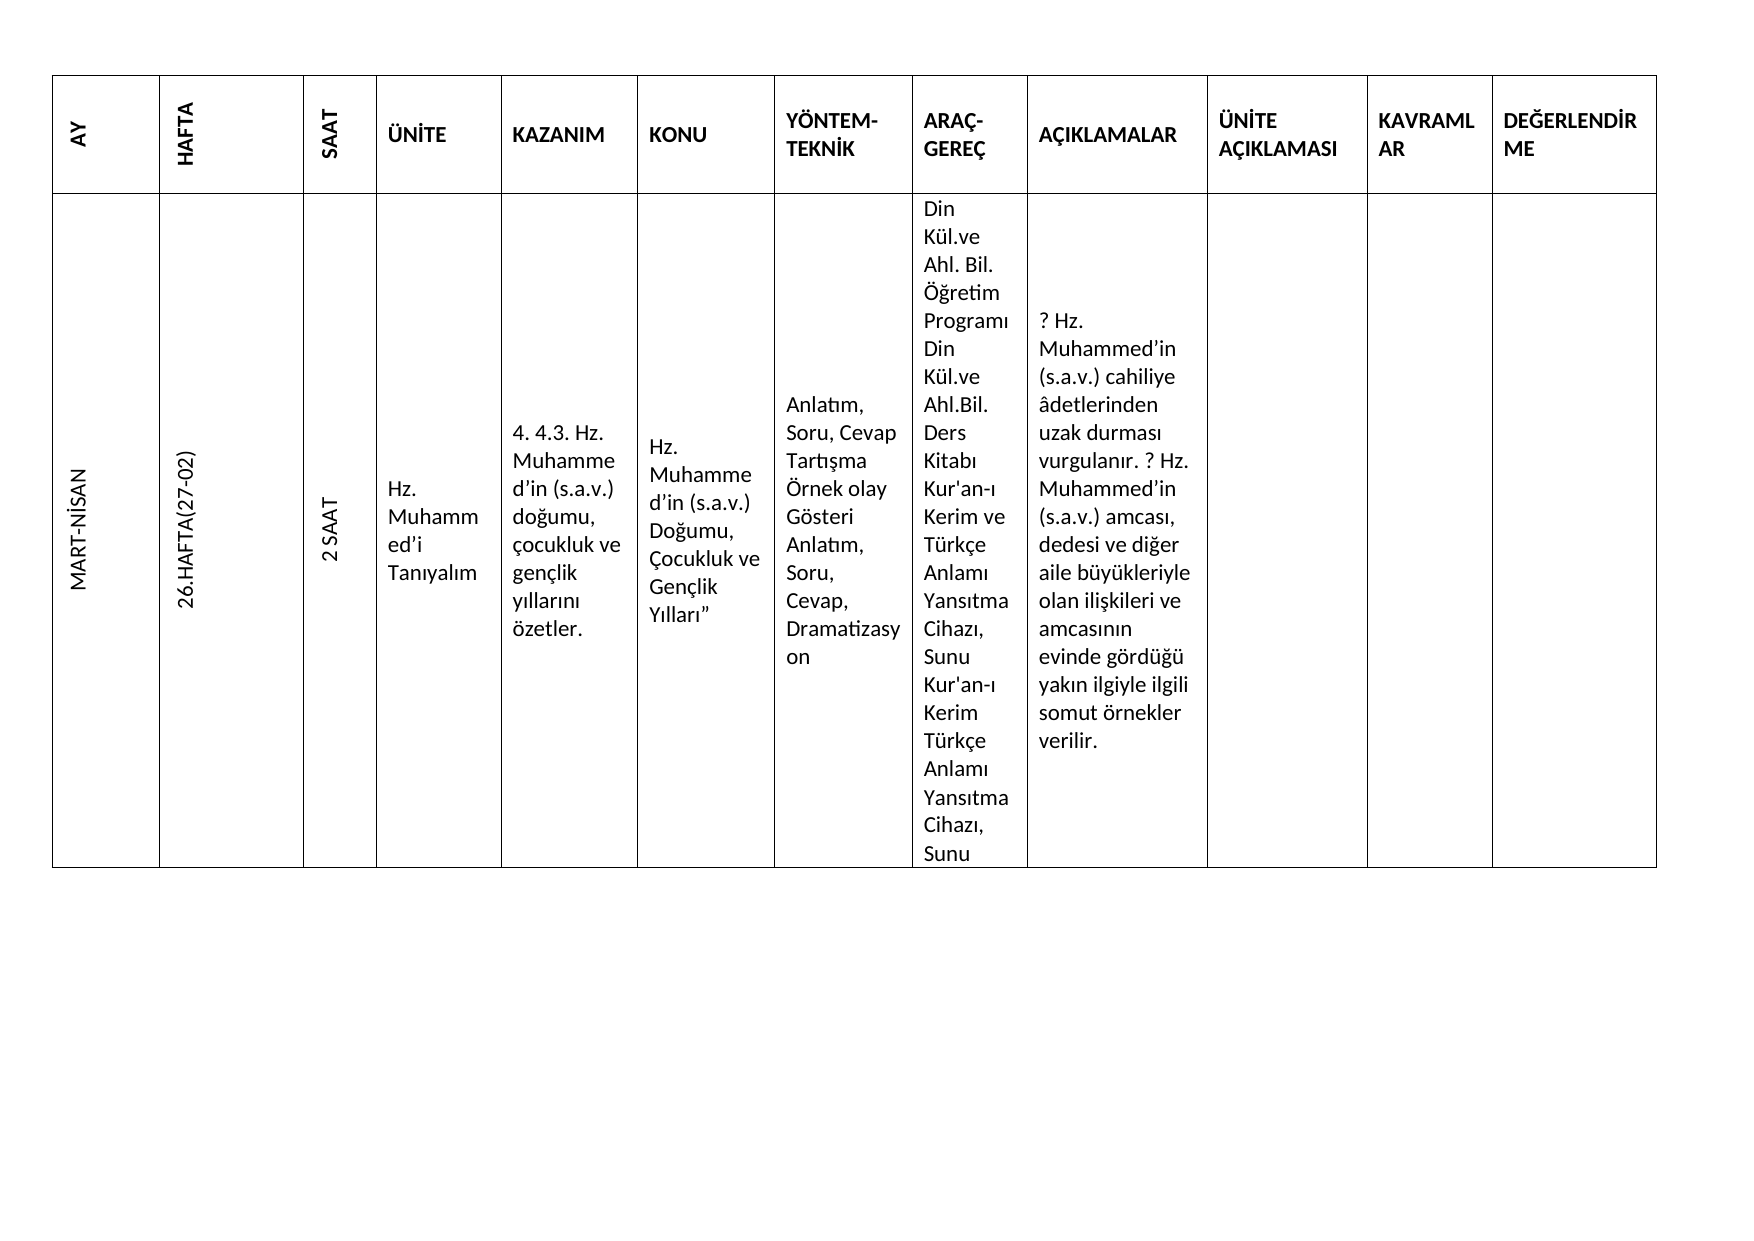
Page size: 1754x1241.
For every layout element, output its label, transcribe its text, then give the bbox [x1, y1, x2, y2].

table_header KONU [638, 76, 774, 193]
table_cell 4. 4.3. Hz. Muhammed’in (s.a.v.) doğumu, çocukluk ve gençlik yıllarını özetler. [502, 194, 637, 867]
table_header ÜNİTE [377, 76, 501, 193]
table_header HAFTA [160, 76, 303, 193]
table_header KAVRAMLAR [1368, 76, 1492, 193]
table_header ÜNİTE AÇIKLAMASI [1208, 76, 1367, 193]
table_header SAAT [304, 76, 376, 193]
table_header YÖNTEM-TEKNİK [775, 76, 912, 193]
table_cell [1208, 194, 1367, 867]
table_cell 2 SAAT [304, 194, 376, 867]
table_cell Hz. Muhammed’i Tanıyalım [377, 194, 501, 867]
table_cell 26.HAFTA(27-02) [160, 194, 303, 867]
table_header AY [53, 76, 159, 193]
table_cell Anlatım, Soru, Cevap Tartışma Örnek olay Gösteri Anlatım, Soru, Cevap, Dramatizasyon [775, 194, 912, 867]
table_cell Hz. Muhammed’in (s.a.v.) Doğumu, Çocukluk ve Gençlik Yılları” [638, 194, 774, 867]
table_header AÇIKLAMALAR [1028, 76, 1207, 193]
table_cell [1368, 194, 1492, 867]
table_cell Din Kül.ve Ahl. Bil. Öğretim Programı Din Kül.ve Ahl.Bil. Ders Kitabı Kur'an-ı Kerim ve Türkçe Anlamı Yansıtma Cihazı, Sunu Kur'an-ı Kerim Türkçe Anlamı Yansıtma Cihazı, Sunu [913, 194, 1027, 867]
table_header DEĞERLENDİRME [1493, 76, 1656, 193]
table_cell [1493, 194, 1656, 867]
table_header ARAÇ-GEREÇ [913, 76, 1027, 193]
table_cell MART-NİSAN [53, 194, 159, 867]
table_header KAZANIM [502, 76, 637, 193]
table_cell ? Hz. Muhammed’in (s.a.v.) cahiliye âdetlerinden uzak durması vurgulanır. ? Hz. Muhammed’in (s.a.v.) amcası, dedesi ve diğer aile büyükleriyle olan ilişkileri ve amcasının evinde gördüğü yakın ilgiyle ilgili somut örnekler verilir. [1028, 194, 1207, 867]
